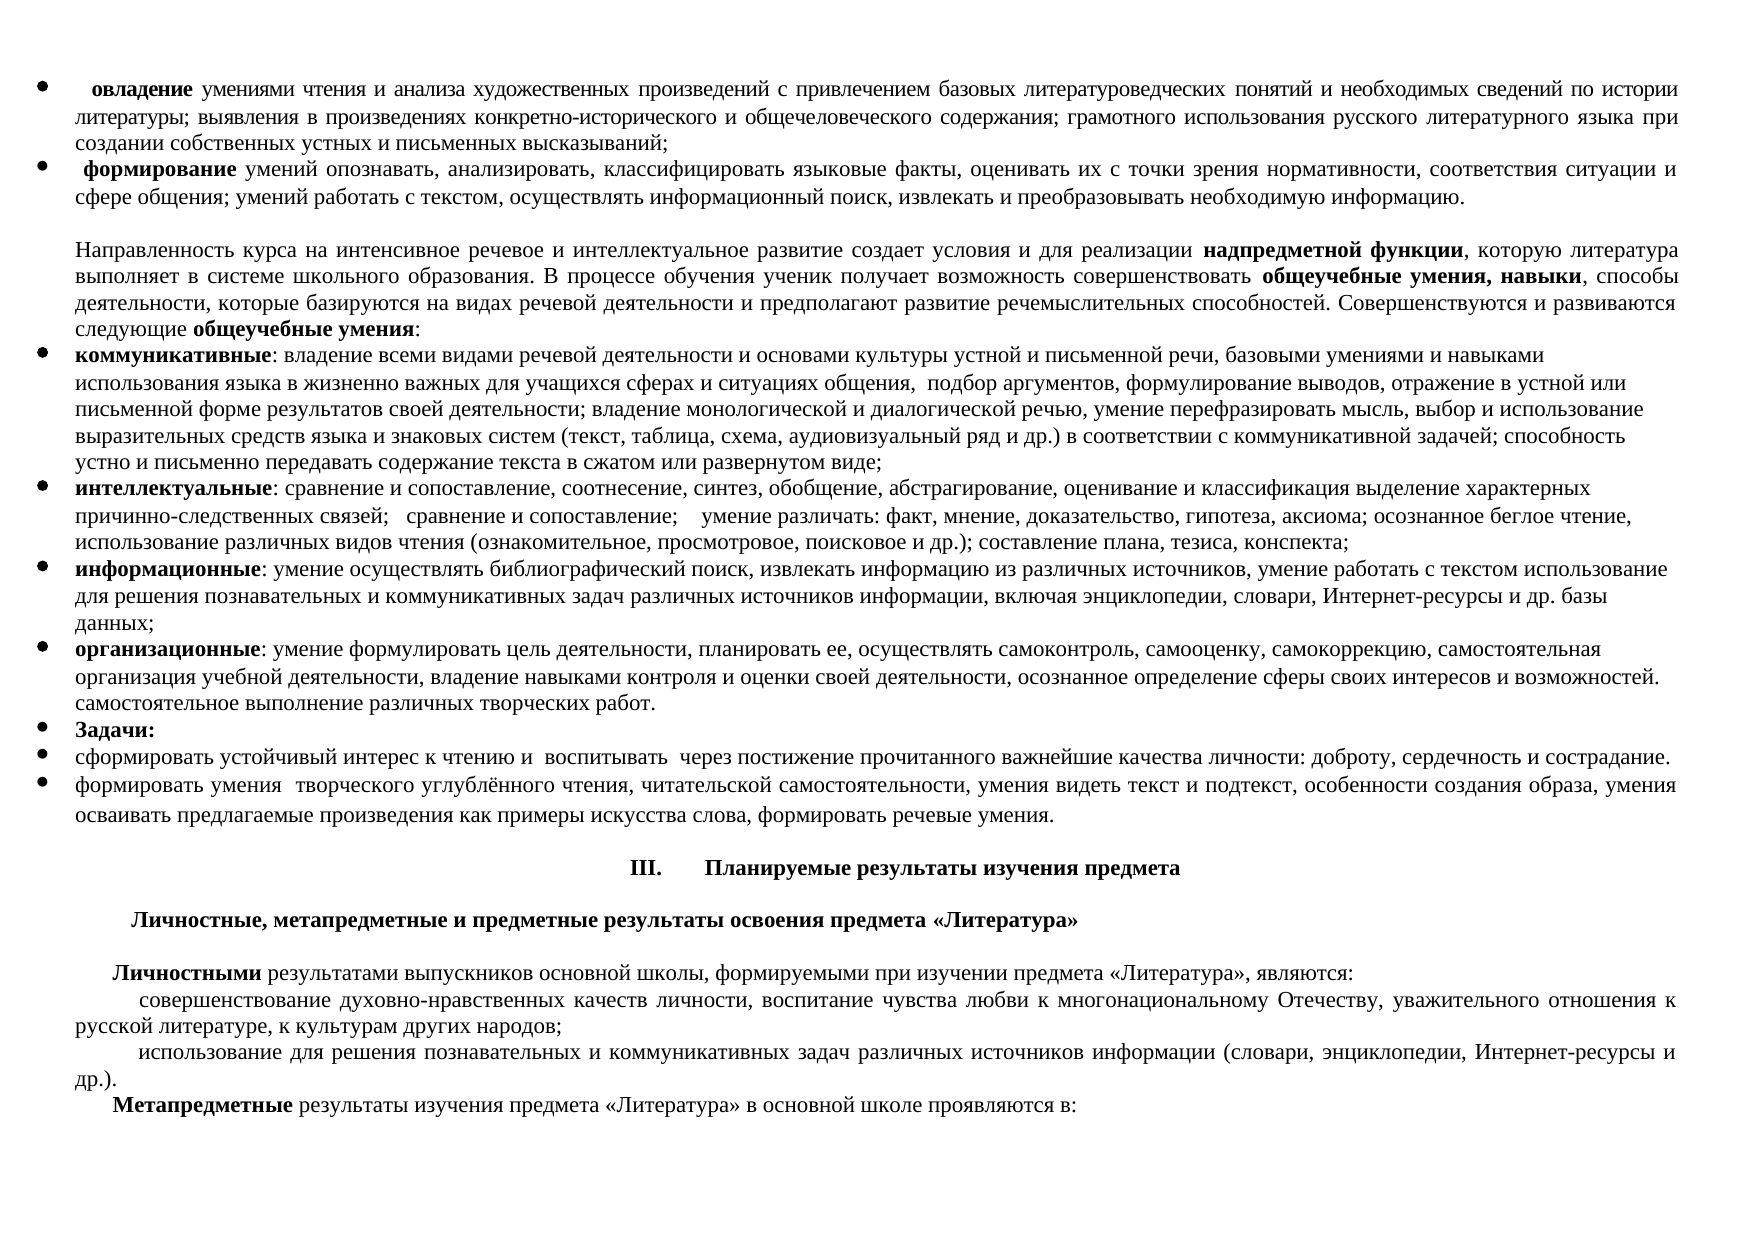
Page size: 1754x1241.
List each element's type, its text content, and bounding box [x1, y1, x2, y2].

list интеллектуальные: сравнение и сопоставление, соотнесение, синтез, обобщение, абстрагирование, оценивание и классификация выделение характерных причинно-следственных связей; сравнение и сопоставление; умение различать: факт, мнение, доказательство, гипотеза, аксиома; осознанное беглое чтение, использование различных видов чтения (ознакомительное, просмотровое, поисковое и др.); составление плана, тезиса, конспекта; [37, 474, 1679, 555]
list сформировать устойчивый интерес к чтению и воспитывать через постижение прочитанного важнейшие качества личности: доброту, сердечность и сострадание. [37, 743, 1679, 771]
list овладение умениями чтения и анализа художественных произведений с привлечением базовых литературоведческих понятий и необходимых сведений по истории литературы; выявления в произведениях конкретно-исторического и общечеловеческого содержания; грамотного использования русского литературного языка при создании собственных устных и письменных высказываний; [37, 75, 1679, 155]
text  использование для решения познавательных и коммуникативных задач различных источников информации (словари, энциклопедии, Интернет-ресурсы и др.). [75, 1038, 1679, 1091]
text Направленность курса на интенсивное речевое и интеллектуальное развитие создает условия и для реализации надпредметной функции, которую литература выполняет в системе школьного образования. В процессе обучения ученик получает возможность совершенствовать общеучебные умения, навыки, способы деятельности, которые базируются на видах речевой деятельности и предполагают развитие речемыслительных способностей. Совершенствуются и развиваются следующие общеучебные умения: [75, 236, 1679, 341]
list организационные: умение формулировать цель деятельности, планировать ее, осуществлять самоконтроль, самооценку, самокоррекцию, самостоятельная организация учебной деятельности, владение навыками контроля и оценки своей деятельности, осознанное определение сферы своих интересов и возможностей. самостоятельное выполнение различных творческих работ. [37, 635, 1679, 716]
text Личностные, метапредметные и предметные результаты освоения предмета «Литература» [131, 907, 1679, 933]
list Планируемые результаты изучения предмета [131, 854, 1679, 880]
list формировать умения творческого углублённого чтения, читательской самостоятельности, умения видеть текст и подтекст, особенности создания образа, умения осваивать предлагаемые произведения как примеры искусства слова, формировать речевые умения. [37, 771, 1679, 827]
list формирование умений опознавать, анализировать, классифицировать языковые факты, оценивать их с точки зрения нормативности, соответствия ситуации и сфере общения; умений работать с текстом, осуществлять информационный поиск, извлекать и преобразовывать необходимую информацию. [37, 155, 1679, 209]
list Задачи: [37, 716, 1679, 743]
text  совершенствование духовно-нравственных качеств личности, воспитание чувства любви к многонациональному Отечеству, уважительного отношения к русской литературе, к культурам других народов; [75, 986, 1679, 1038]
text Личностными результатами выпускников основной школы, формируемыми при изучении предмета «Литература», являются: [75, 959, 1679, 986]
text Метапредметные результаты изучения предмета «Литература» в основной школе проявляются в: [75, 1091, 1679, 1117]
list информационные: умение осуществлять библиографический поиск, извлекать информацию из различных источников, умение работать с текстом использование для решения познавательных и коммуникативных задач различных источников информации, включая энциклопедии, словари, Интернет-ресурсы и др. базы данных; [37, 555, 1679, 635]
list коммуникативные: владение всеми видами речевой деятельности и основами культуры устной и письменной речи, базовыми умениями и навыками использования языка в жизненно важных для учащихся сферах и ситуациях общения, подбор аргументов, формулирование выводов, отражение в устной или письменной форме результатов своей деятельности; владение монологической и диалогической речью, умение перефразировать мысль, выбор и использование выразительных средств языка и знаковых систем (текст, таблица, схема, аудиовизуальный ряд и др.) в соответствии с коммуникативной задачей; способность устно и письменно передавать содержание текста в сжатом или развернутом виде; [37, 341, 1679, 474]
